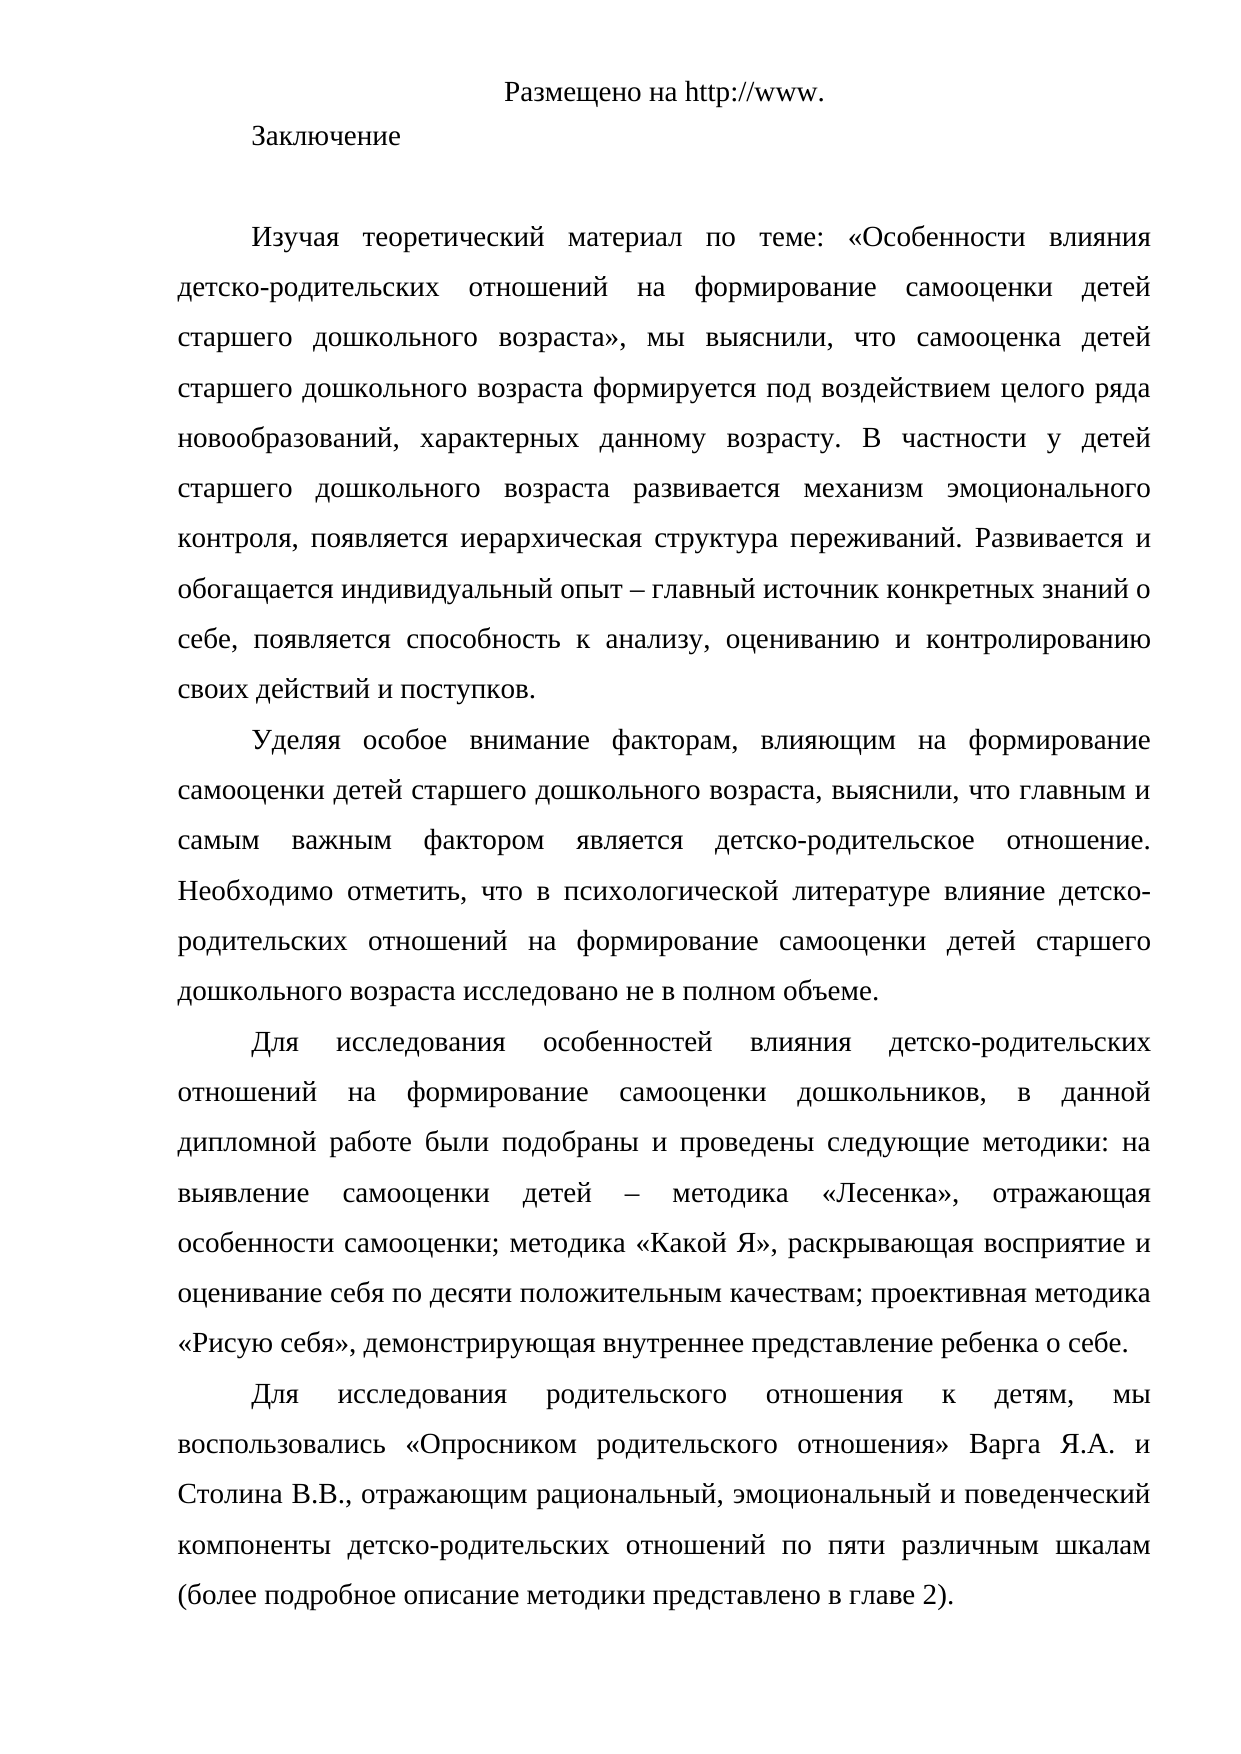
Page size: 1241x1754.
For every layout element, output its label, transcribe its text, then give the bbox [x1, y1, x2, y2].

text Для исследования особенностей влияния детско-родительских отношений на формирование самооценки дошкольников, в данной дипломной работе были подобраны и проведены следующие методики: на выявление самооценки детей – методика «Лесенка», отражающая особенности самооценки; методика «Какой Я», раскрывающая восприятие и оценивание себя по десяти положительным качествам; проективная методика «Рисую себя», демонстрирующая внутреннее представление ребенка о себе. [177, 1024, 1152, 1359]
text Изучая теоретический материал по теме: «Особенности влияния детско-родительских отношений на формирование самооценки детей старшего дошкольного возраста», мы выяснили, что самооценка детей старшего дошкольного возраста формируется под воздействием целого ряда новообразований, характерных данному возрасту. В частности у детей старшего дошкольного возраста развивается механизм эмоционального контроля, появляется иерархическая структура переживаний. Развивается и обогащается индивидуальный опыт – главный источник конкретных знаний о себе, появляется способность к анализу, оцениванию и контролированию своих действий и поступков. [177, 219, 1152, 705]
text Для исследования родительского отношения к детям, мы воспользовались «Опросником родительского отношения» Варга Я.А. и Столина В.В., отражающим рациональный, эмоциональный и поведенческий компоненты детско-родительских отношений по пяти различным шкалам (более подробное описание методики представлено в главе 2). [177, 1376, 1152, 1611]
text Заключение [177, 118, 1152, 152]
text Уделяя особое внимание факторам, влияющим на формирование самооценки детей старшего дошкольного возраста, выяснили, что главным и самым важным фактором является детско-родительское отношение. Необходимо отметить, что в психологической литературе влияние детско-родительских отношений на формирование самооценки детей старшего дошкольного возраста исследовано не в полном объеме. [177, 722, 1152, 1007]
